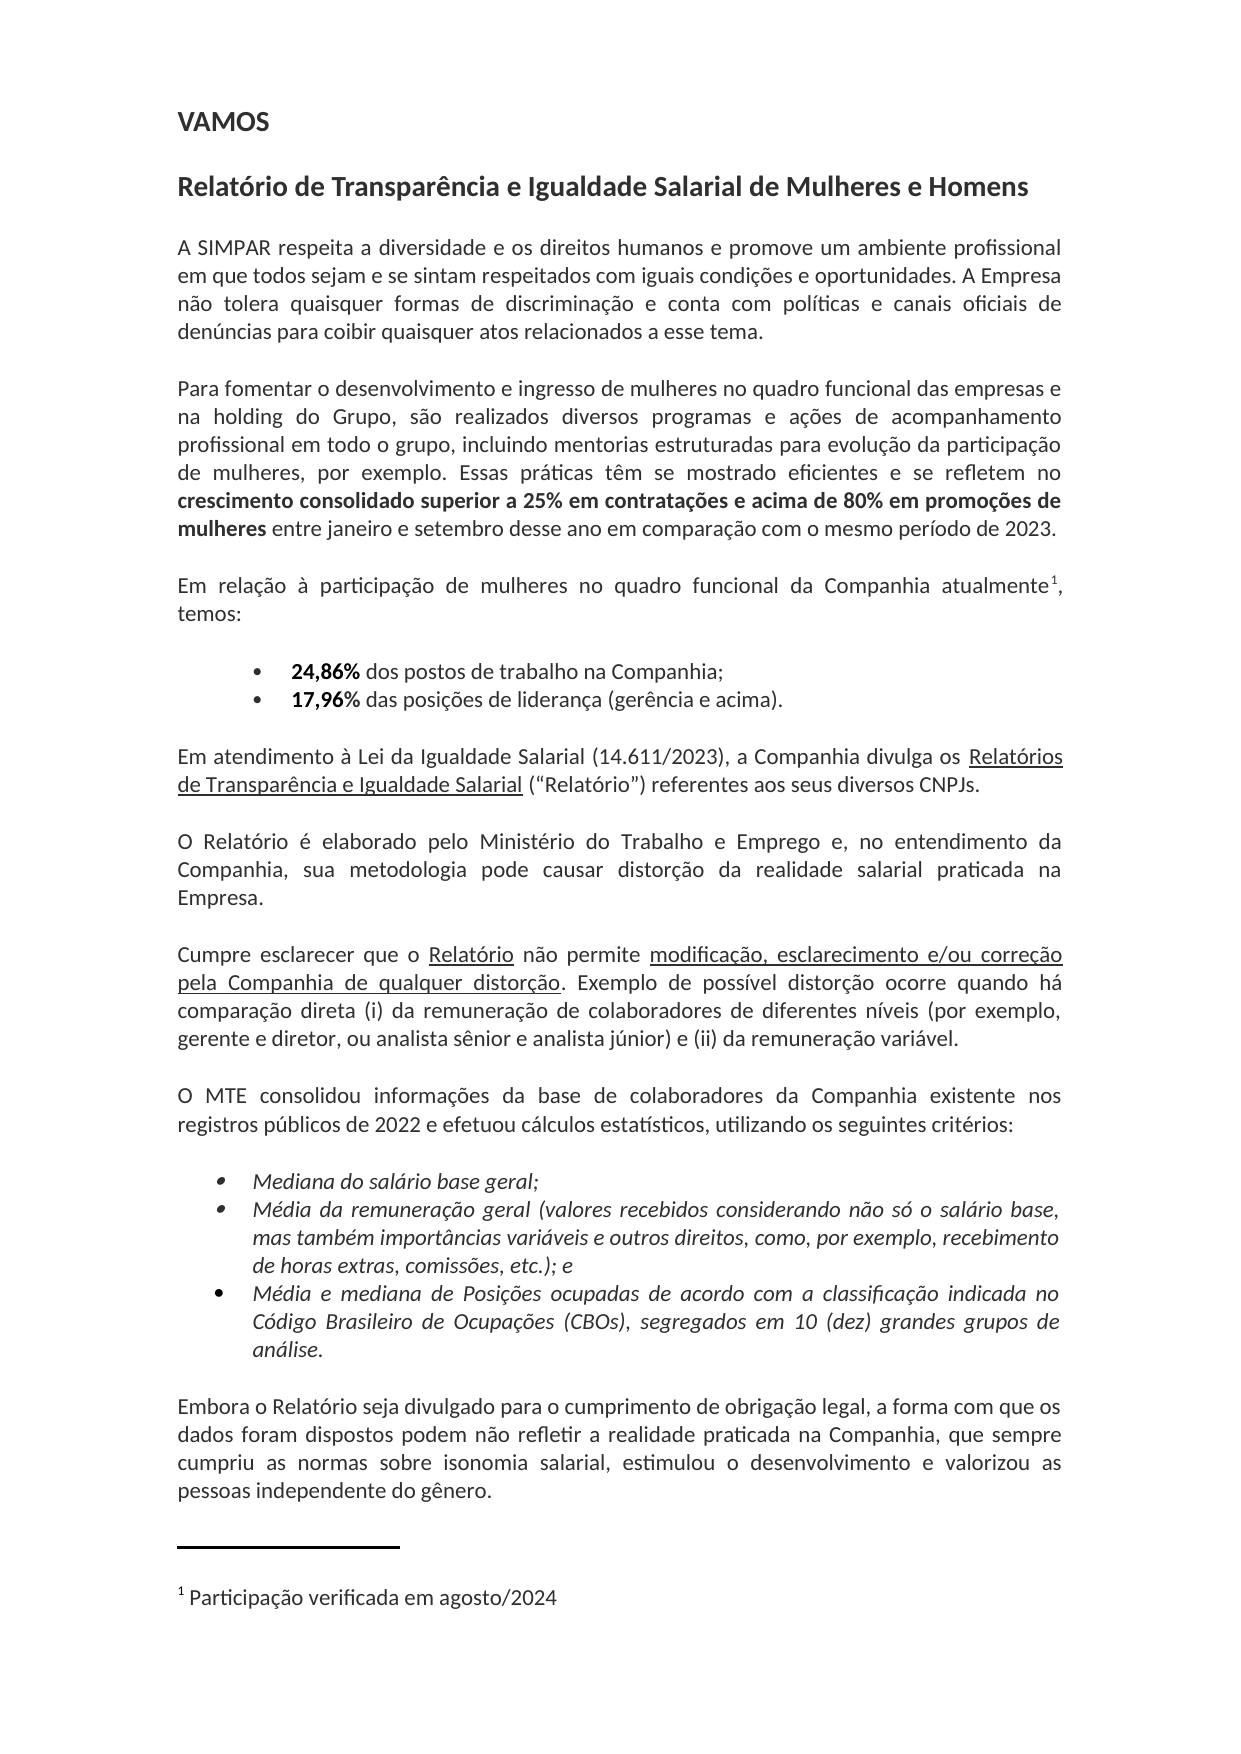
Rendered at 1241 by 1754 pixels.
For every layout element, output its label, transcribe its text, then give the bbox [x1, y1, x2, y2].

list 24,86% dos postos de trabalho na Companhia; [254, 657, 1063, 685]
text Cumpre esclarecer que o Relatório não permite modificação, esclarecimento e/ou correção pela Companhia de qualquer distorção. Exemplo de possível distorção ocorre quando há comparação direta (i) da remuneração de colaboradores de diferentes níveis (por exemplo, gerente e diretor, ou analista sênior e analista júnior) e (ii) da remuneração variável. [177, 940, 1063, 1052]
text Em relação à participação de mulheres no quadro funcional da Companhia atualmente, temos: [177, 572, 1063, 628]
text Relatório de Transparência e Igualdade Salarial de Mulheres e Homens [177, 168, 1063, 204]
list Média da remuneração geral (valores recebidos considerando não só o salário base, mas também importâncias variáveis e outros direitos, como, por exemplo, recebimento de horas extras, comissões, etc.); e [215, 1195, 1063, 1279]
list 17,96% das posições de liderança (gerência e acima). [254, 685, 1063, 713]
text A SIMPAR respeita a diversidade e os direitos humanos e promove um ambiente profissional em que todos sejam e se sintam respeitados com iguais condições e oportunidades. A Empresa não tolera quaisquer formas de discriminação e conta com políticas e canais oficiais de denúncias para coibir quaisquer atos relacionados a esse tema. [177, 233, 1063, 345]
text VAMOS [177, 103, 1063, 139]
text O Relatório é elaborado pelo Ministério do Trabalho e Emprego e, no entendimento da Companhia, sua metodologia pode causar distorção da realidade salarial praticada na Empresa. [177, 827, 1063, 911]
text Para fomentar o desenvolvimento e ingresso de mulheres no quadro funcional das empresas e na holding do Grupo, são realizados diversos programas e ações de acompanhamento profissional em todo o grupo, incluindo mentorias estruturadas para evolução da participação de mulheres, por exemplo. Essas práticas têm se mostrado eficientes e se refletem no crescimento consolidado superior a 25% em contratações e acima de 80% em promoções de mulheres entre janeiro e setembro desse ano em comparação com o mesmo período de 2023. [177, 374, 1063, 542]
list Média e mediana de Posições ocupadas de acordo com a classificação indicada no Código Brasileiro de Ocupações (CBOs), segregados em 10 (dez) grandes grupos de análise. [215, 1279, 1063, 1363]
text Embora o Relatório seja divulgado para o cumprimento de obrigação legal, a forma com que os dados foram dispostos podem não refletir a realidade praticada na Companhia, que sempre cumpriu as normas sobre isonomia salarial, estimulou o desenvolvimento e valorizou as pessoas independente do gênero. [177, 1392, 1063, 1504]
text Em atendimento à Lei da Igualdade Salarial (14.611/2023), a Companhia divulga os Relatórios de Transparência e Igualdade Salarial (“Relatório”) referentes aos seus diversos CNPJs. [177, 742, 1063, 798]
text O MTE consolidou informações da base de colaboradores da Companhia existente nos registros públicos de 2022 e efetuou cálculos estatísticos, utilizando os seguintes critérios: [177, 1082, 1063, 1138]
list Mediana do salário base geral; [215, 1167, 1063, 1195]
